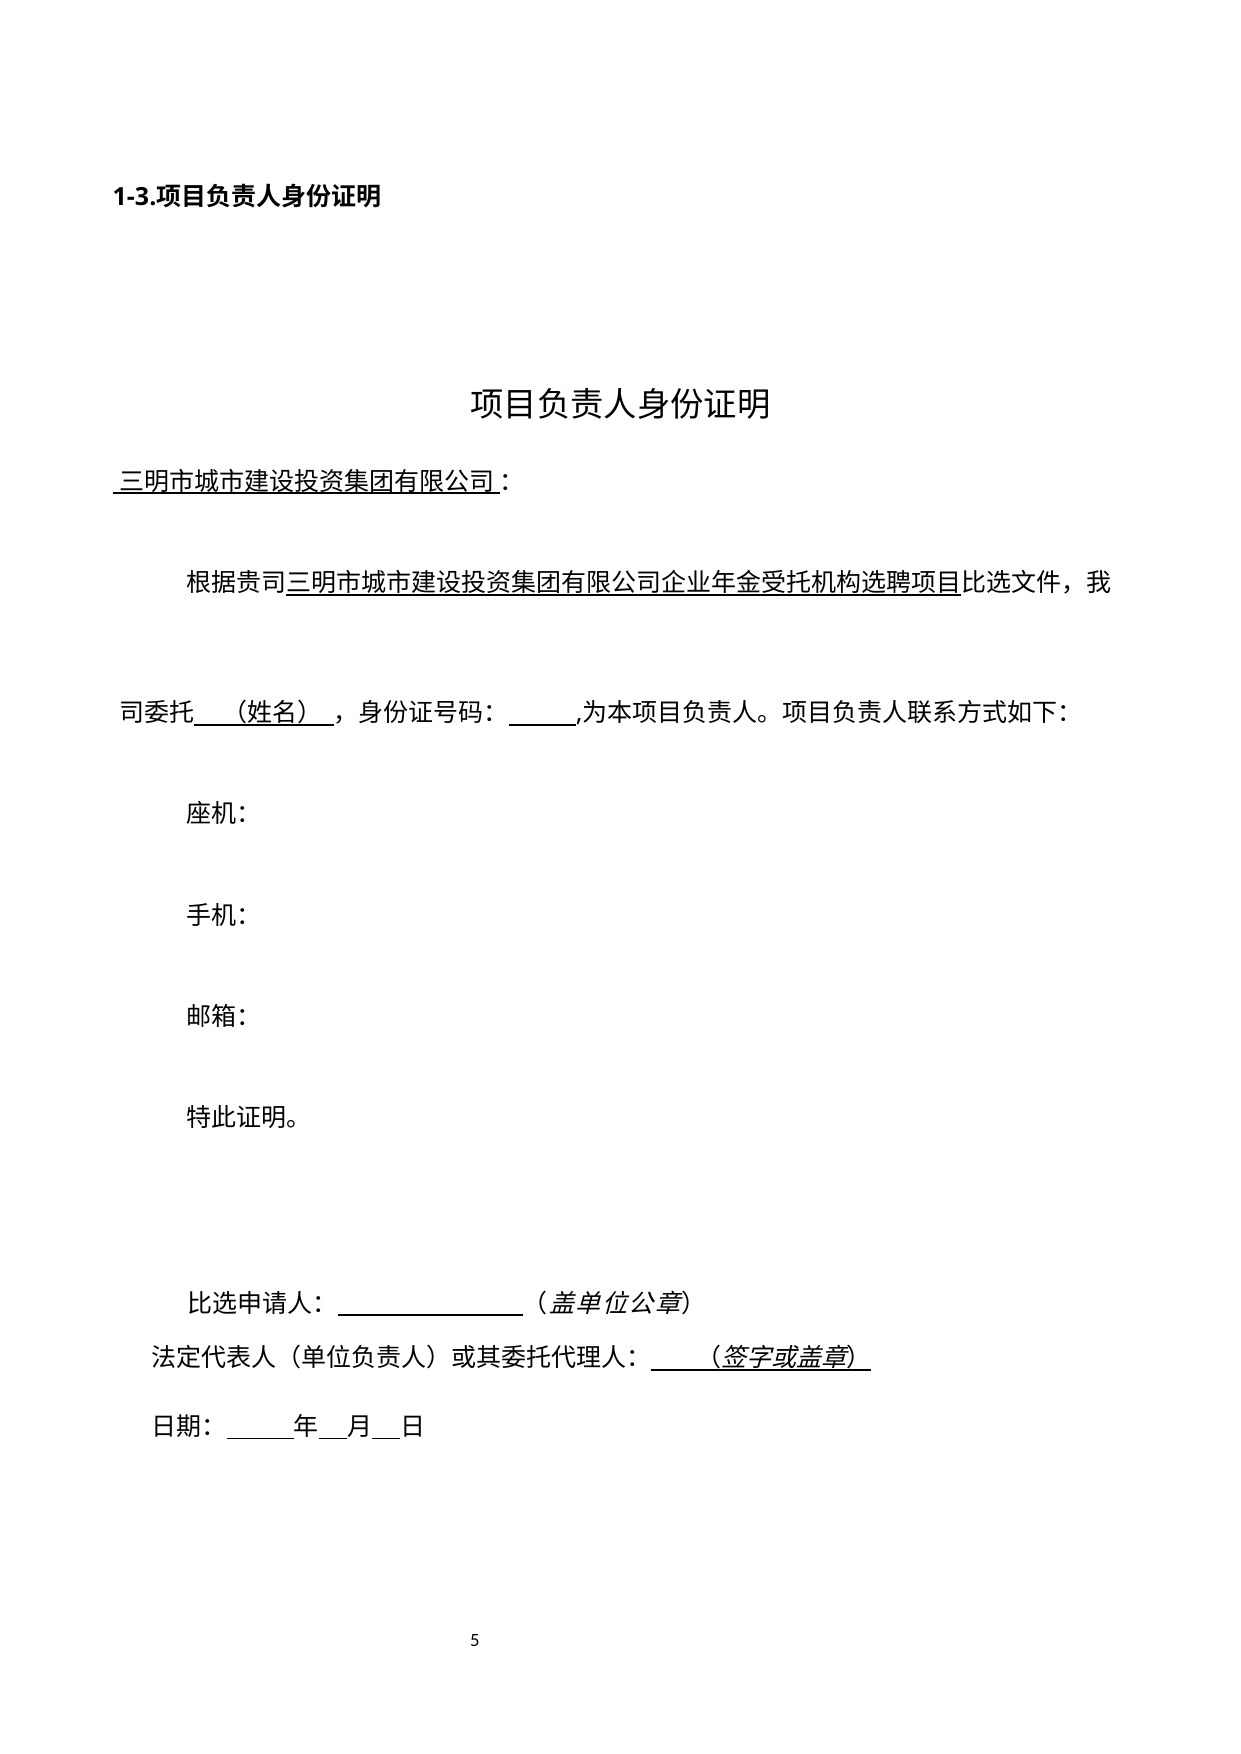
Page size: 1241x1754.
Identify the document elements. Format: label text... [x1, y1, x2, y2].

text 座机： [119, 779, 1121, 844]
text 特此证明。 [119, 1083, 1121, 1148]
text 法定代表人（单位负责人）或其委托代理人： （签字或盖章） [112, 1338, 1128, 1374]
text 三明市城市建设投资集团有限公司 ： [112, 447, 1128, 512]
text 比选申请人： （盖单位公章） [112, 1283, 1128, 1320]
text 项目负责人身份证明 [112, 369, 1128, 434]
text 根据贵司三明市城市建设投资集团有限公司企业年金受托机构选聘项目比选文件，我司委托 （姓名） ，身份证号码： ,为本项目负责人。项目负责人联系方式如下： [119, 548, 1121, 743]
text 邮箱： [119, 982, 1121, 1047]
text 手机： [119, 881, 1121, 946]
text 日期： 年 月 日 [112, 1392, 1128, 1457]
text 1-3.项目负责人身份证明 [112, 162, 1128, 227]
